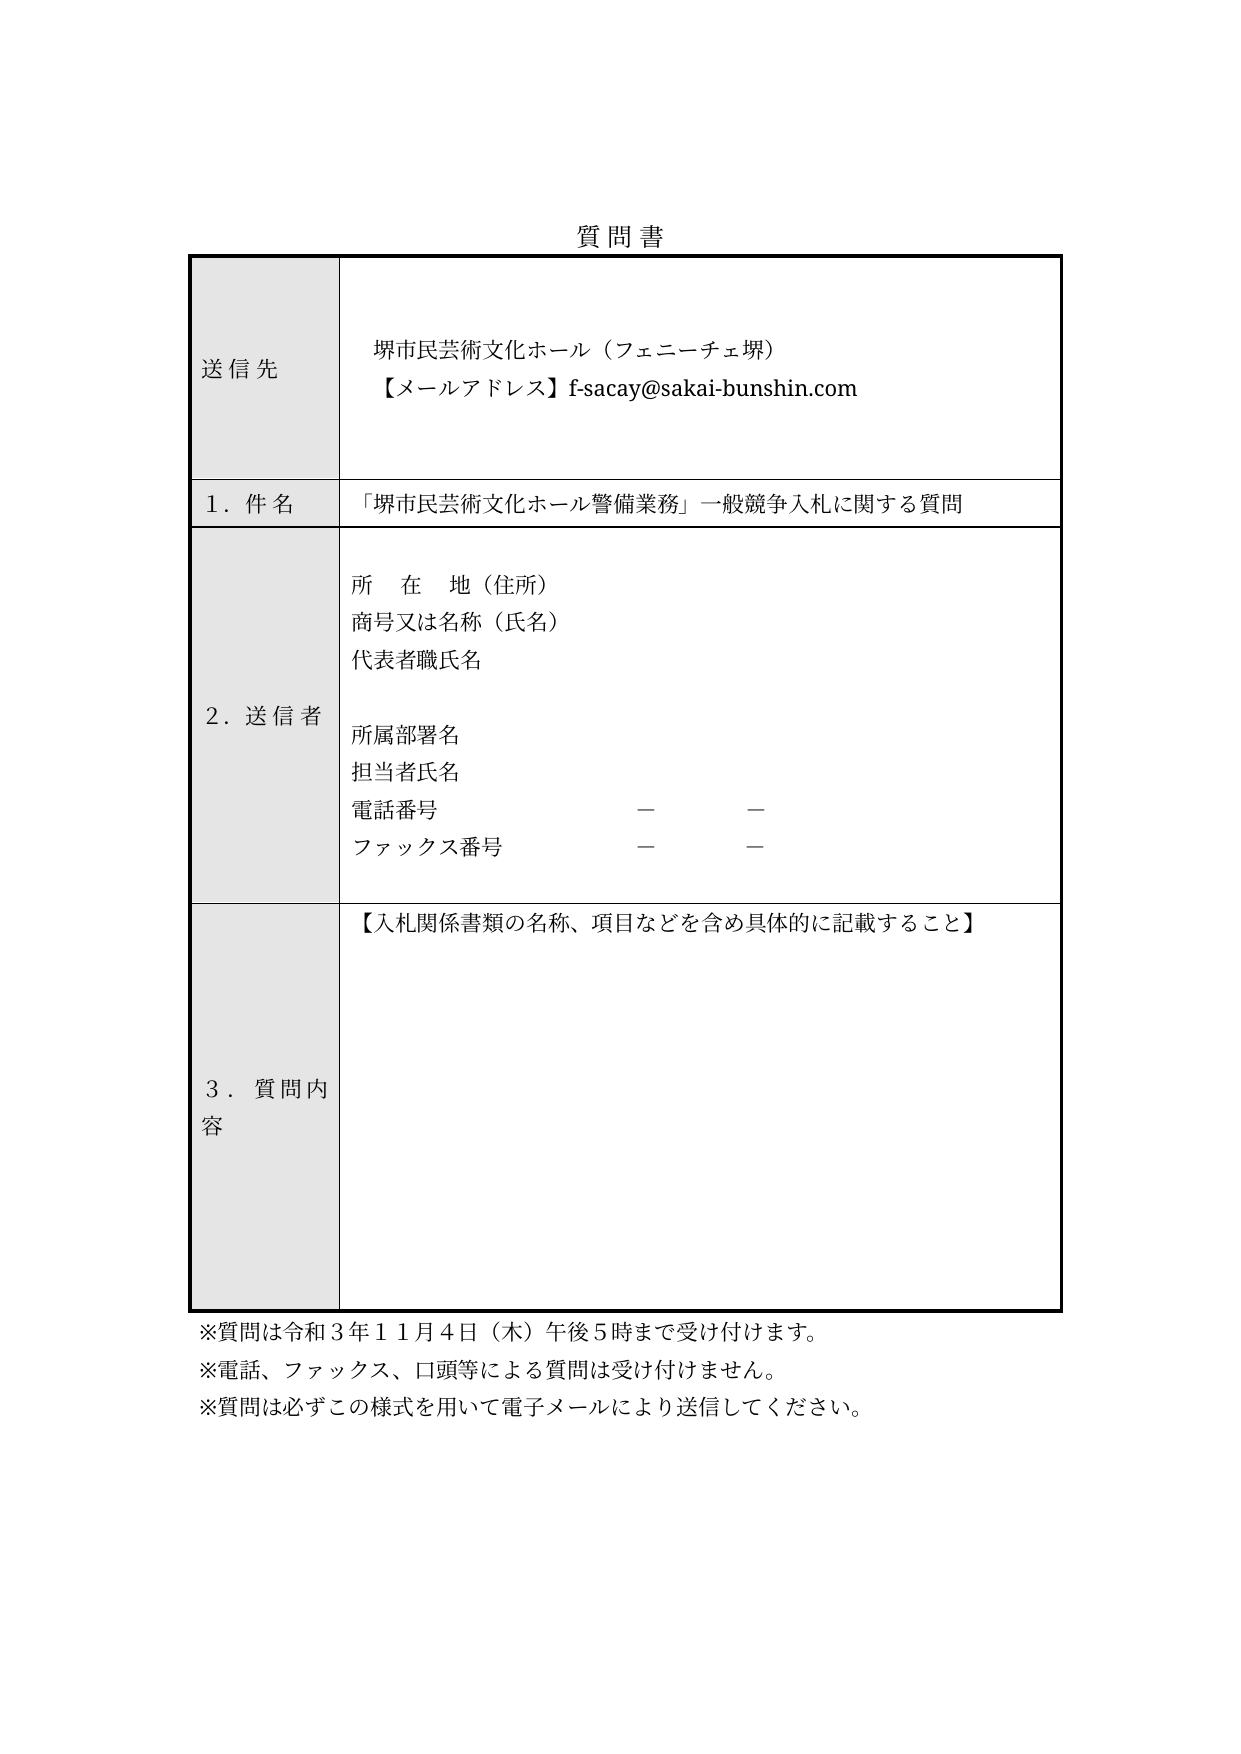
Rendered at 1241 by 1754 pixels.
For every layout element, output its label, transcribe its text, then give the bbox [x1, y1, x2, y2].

table_cell 所 在 地（住所） 商号又は名称（氏名） 代表者職氏名 所属部署名 担当者氏名 電話番号 － － ファックス番号 － － [340, 528, 1060, 902]
table_header 堺市民芸術文化ホール（フェニーチェ堺） 【メールアドレス】f-sacay@sakai-bunshin.com [340, 258, 1060, 478]
table_cell ３．質問内容 [192, 904, 339, 1309]
table_cell １．件 名 [192, 480, 339, 526]
text ※質問は必ずこの様式を用いて電子メールにより送信してください。 [199, 1387, 1063, 1425]
text 質 問 書 [177, 217, 1063, 254]
text ※質問は令和３年１１月４日（木）午後５時まで受け付けます。 [199, 1313, 1063, 1350]
table_cell 【入札関係書類の名称、項目などを含め具体的に記載すること】 [340, 904, 1060, 1309]
table_header 送 信 先 [192, 258, 339, 478]
table_cell 「堺市民芸術文化ホール警備業務」一般競争入札に関する質問 [340, 480, 1060, 526]
table_cell ２．送 信 者 [192, 528, 339, 902]
text ※電話、ファックス、口頭等による質問は受け付けません。 [199, 1350, 1063, 1387]
